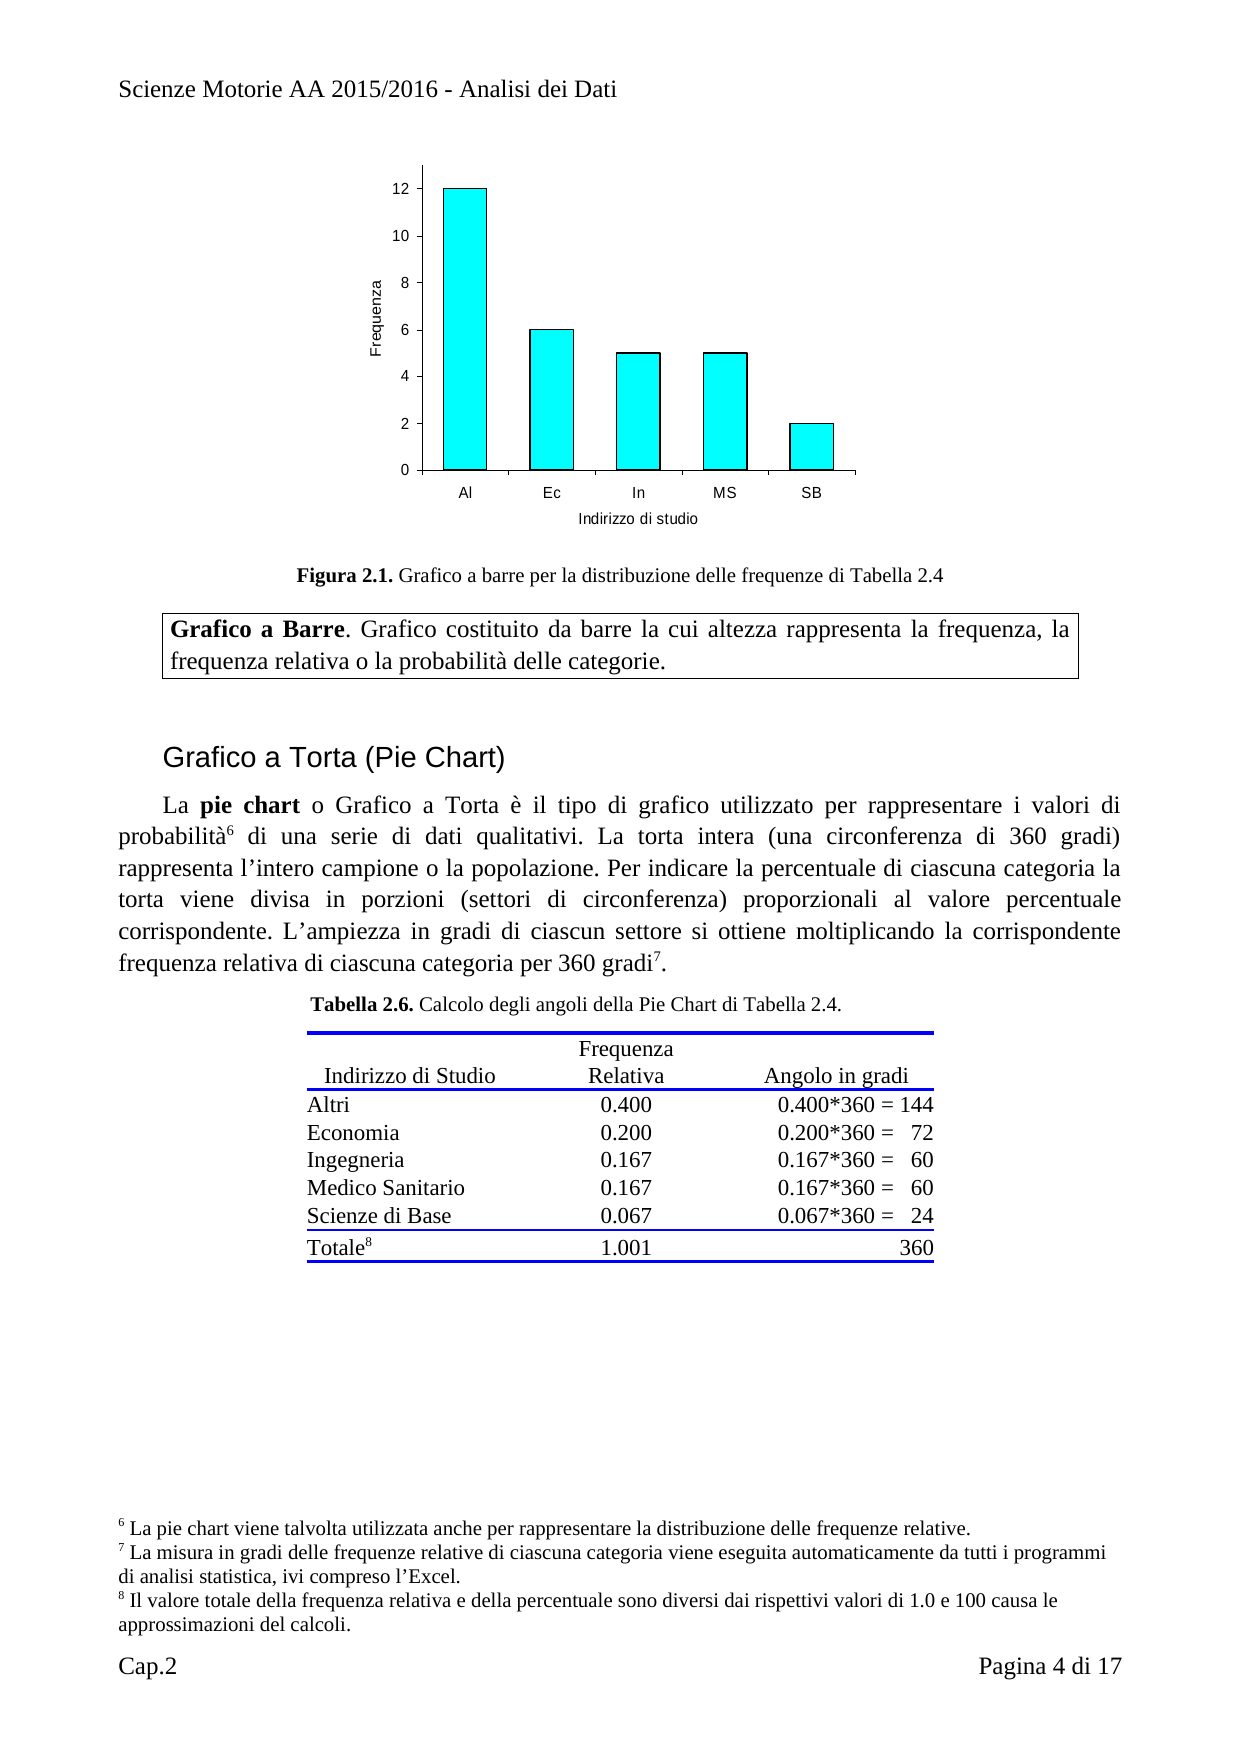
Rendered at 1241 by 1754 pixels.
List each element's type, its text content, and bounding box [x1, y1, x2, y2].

table_header Angolo in gradi [739, 1035, 934, 1088]
text Figura 2.1. Grafico a barre per la distribuzione delle frequenze di Tabella 2.4 [118, 563, 1122, 587]
table_cell 0.200*360 = 72 [739, 1118, 934, 1145]
table_cell 0.067 [513, 1200, 739, 1229]
table_cell 0.400 [513, 1091, 739, 1117]
text La pie chart o Grafico a Torta è il tipo di grafico utilizzato per rappresentare i valori di probabilità di una serie di dati qualitativi. La torta intera (una circonferenza di 360 gradi) rappresenta l’intero campione o la popolazione. Per indicare la percentuale di ciascuna categoria la torta viene divisa in porzioni (settori di circonferenza) proporzionali al valore percentuale corrispondente. L’ampiezza in gradi di ciascun settore si ottiene moltiplicando la corrispondente frequenza relativa di ciascuna categoria per 360 gradi. [118, 790, 1122, 976]
table_cell Altri [307, 1091, 513, 1117]
table_cell 0.167*360 = 60 [739, 1173, 934, 1200]
table_header Grafico a Barre. Grafico costituito da barre la cui altezza rappresenta la frequenza, la frequenza relativa o la probabilità delle categorie. [163, 614, 1078, 677]
table_cell 360 [739, 1231, 934, 1260]
table_cell 0.167 [513, 1173, 739, 1200]
table_cell Totale [307, 1231, 513, 1260]
table_header Frequenza Relativa [513, 1035, 739, 1088]
table_cell 0.067*360 = 24 [739, 1200, 934, 1229]
table_cell 0.400*360 = 144 [739, 1091, 934, 1117]
text Grafico a Torta (Pie Chart) [118, 740, 1122, 774]
table_cell 0.167 [513, 1145, 739, 1172]
text Tabella 2.6. Calcolo degli angoli della Pie Chart di Tabella 2.4. [310, 992, 930, 1016]
table_header Indirizzo di Studio [307, 1035, 513, 1088]
table_cell Ingegneria [307, 1145, 513, 1172]
table_cell Economia [307, 1118, 513, 1145]
table_cell 0.200 [513, 1118, 739, 1145]
table_cell 1.001 [513, 1231, 739, 1260]
table_cell Scienze di Base [307, 1200, 513, 1229]
table_cell Medico Sanitario [307, 1173, 513, 1200]
table_cell 0.167*360 = 60 [739, 1145, 934, 1172]
